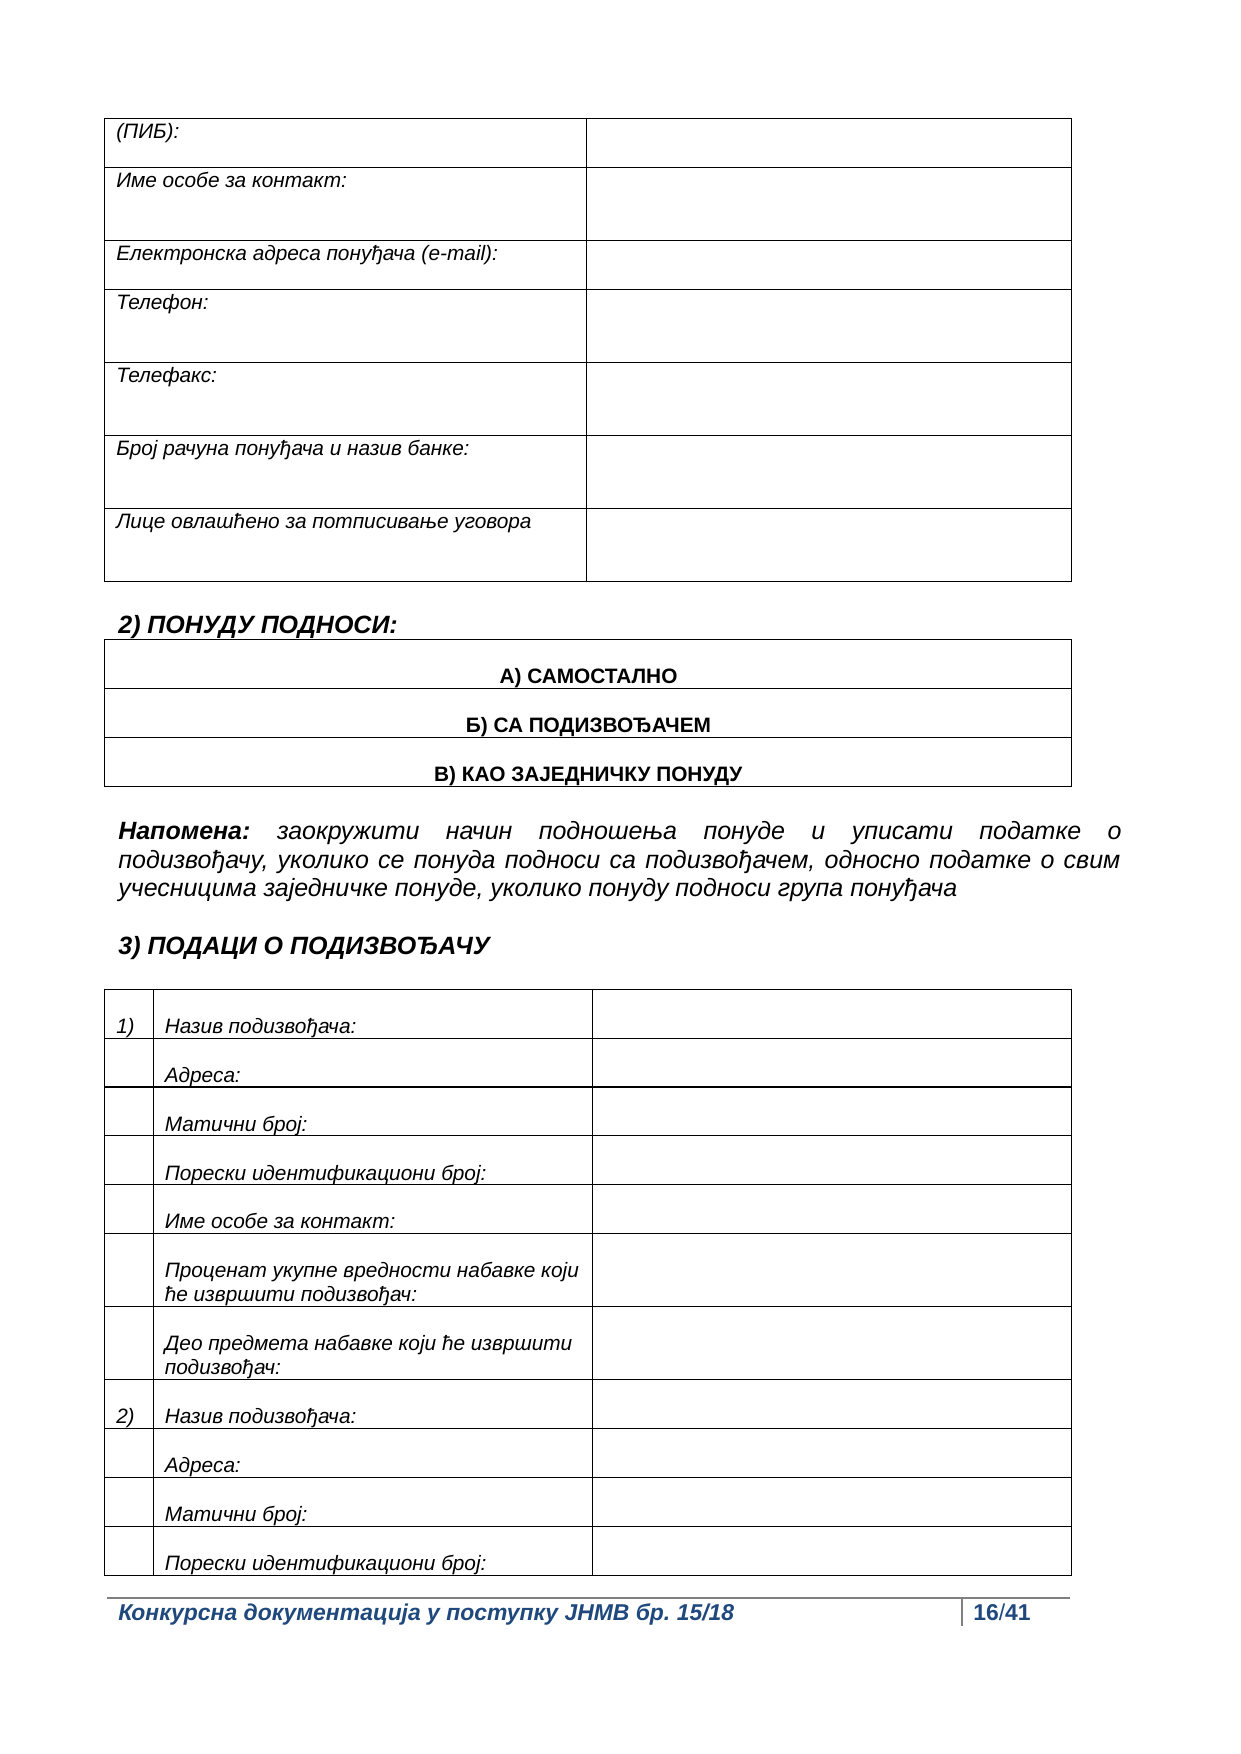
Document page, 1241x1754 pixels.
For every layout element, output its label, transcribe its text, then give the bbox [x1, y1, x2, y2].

table_cell [105, 1429, 153, 1477]
table_cell [587, 436, 1071, 508]
table_cell [593, 1234, 1071, 1306]
table_cell В) КАО ЗАЈЕДНИЧКУ ПОНУДУ [105, 738, 1071, 786]
table_cell [587, 290, 1071, 362]
table_cell [105, 1136, 153, 1184]
table_cell [593, 1527, 1071, 1575]
text 2) ПОНУДУ ПОДНОСИ: [118, 610, 1122, 639]
table_cell [593, 1039, 1071, 1086]
text Напомена: заокружити начин подношења понуде и уписати податке о подизвођачу, уколико се понуда подноси са подизвођачем, односно податке о свим учесницима заједничке понуде, уколико понуду подноси група понуђача [118, 816, 1122, 902]
table_cell [593, 1185, 1071, 1233]
table_cell [105, 1307, 153, 1379]
table_cell Матични број: [154, 1478, 592, 1526]
table_cell [587, 363, 1071, 435]
table_cell Име особе за контакт: [154, 1185, 592, 1233]
table_cell [587, 509, 1071, 581]
table_cell Б) СА ПОДИЗВОЂАЧЕМ [105, 689, 1071, 737]
text 3) ПОДАЦИ О ПОДИЗВОЂАЧУ [118, 931, 1122, 960]
table_cell Лице овлашћено за потписивање уговора [105, 509, 586, 581]
table_cell [593, 1307, 1071, 1379]
table_header А) САМОСТАЛНО [105, 640, 1071, 688]
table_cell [154, 1307, 592, 1379]
table_cell [587, 241, 1071, 289]
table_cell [105, 119, 586, 167]
table_cell [587, 119, 1071, 167]
table_cell [105, 1185, 153, 1233]
table_cell Адреса: [154, 1039, 592, 1086]
table_header 1) [105, 990, 153, 1037]
table_cell Порески идентификациони број: [154, 1527, 592, 1575]
table_cell Електронска адреса понуђача (e-mail): [105, 241, 586, 289]
table_cell [593, 1136, 1071, 1184]
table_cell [154, 1234, 592, 1306]
table_cell Порески идентификациони број: [154, 1136, 592, 1184]
table_cell [105, 1527, 153, 1575]
table_cell Број рачуна понуђача и назив банке: [105, 436, 586, 508]
table_cell [105, 1234, 153, 1306]
table_cell Назив подизвођача: [154, 1380, 592, 1428]
table_cell [593, 1088, 1071, 1135]
table_header [593, 990, 1071, 1037]
table_cell Адреса: [154, 1429, 592, 1477]
table_cell [593, 1380, 1071, 1428]
table_cell [593, 1429, 1071, 1477]
table_header Назив подизвођача: [154, 990, 592, 1037]
table_cell [105, 1478, 153, 1526]
table_cell [593, 1478, 1071, 1526]
table_cell [587, 168, 1071, 240]
table_cell [105, 1039, 153, 1086]
table_cell Телефакс: [105, 363, 586, 435]
table_cell Телефон: [105, 290, 586, 362]
table_cell Име особе за контакт: [105, 168, 586, 240]
table_cell [105, 1088, 153, 1135]
table_cell Матични број: [154, 1088, 592, 1135]
table_cell 2) [105, 1380, 153, 1428]
